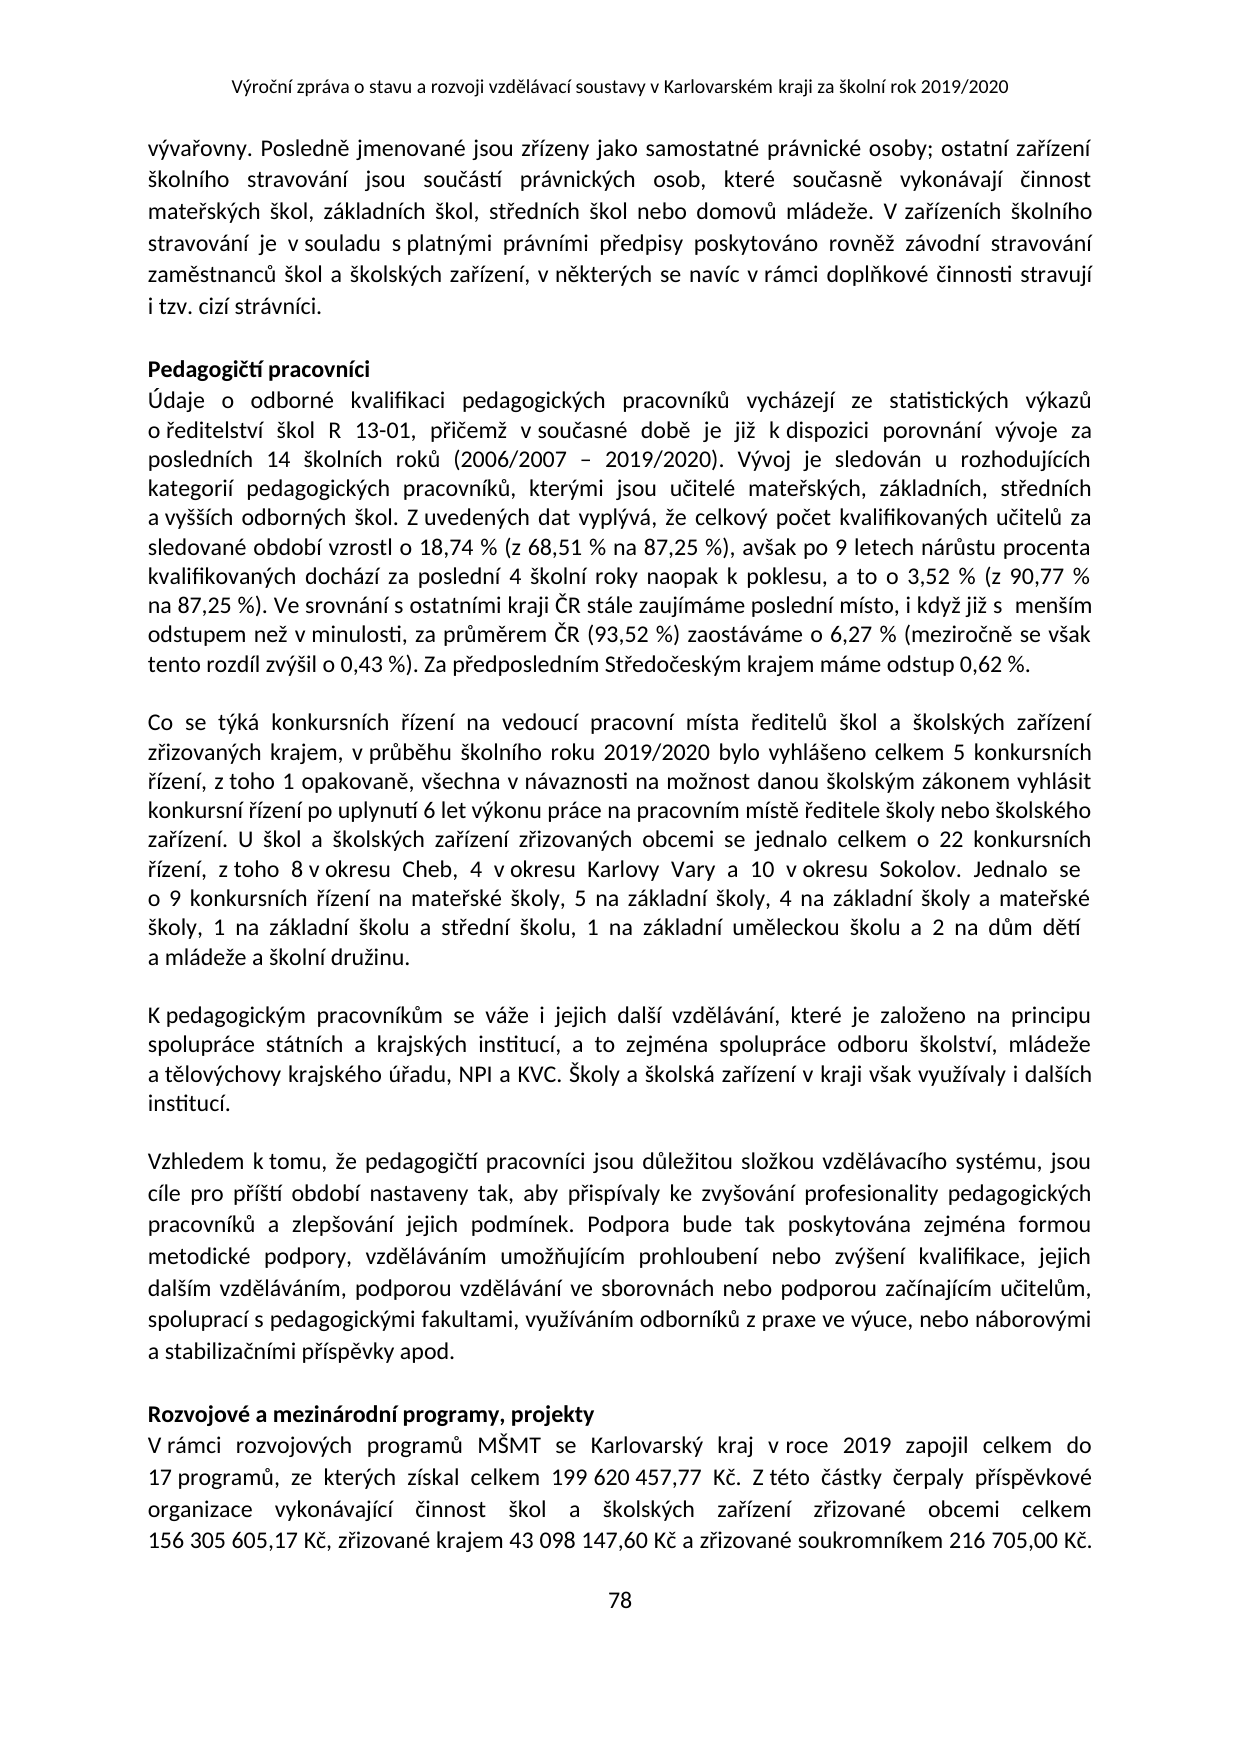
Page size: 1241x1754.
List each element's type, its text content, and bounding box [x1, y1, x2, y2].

text Rozvojové a mezinárodní programy, projekty [148, 1399, 1092, 1428]
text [148, 133, 1092, 320]
text Vzhledem k tomu, že pedagogičtí pracovníci jsou důležitou složkou vzdělávacího systému, jsou cíle pro příští období nastaveny tak, aby přispívaly ke zvyšování profesionality pedagogických pracovníků a zlepšování jejich podmínek. Podpora bude tak poskytována zejména formou metodické podpory, vzděláváním umožňujícím prohloubení nebo zvýšení kvalifikace, jejich dalším vzděláváním, podporou vzdělávání ve sborovnách nebo podporou začínajícím učitelům, spoluprací s pedagogickými fakultami, využíváním odborníků z praxe ve výuce, nebo náborovými a stabilizačními příspěvky apod. [148, 1146, 1092, 1365]
text Co se týká konkursních řízení na vedoucí pracovní místa ředitelů škol a školských zařízení zřizovaných krajem, v průběhu školního roku 2019/2020 bylo vyhlášeno celkem 5 konkursních řízení, z toho 1 opakovaně, všechna v návaznosti na možnost danou školským zákonem vyhlásit konkursní řízení po uplynutí 6 let výkonu práce na pracovním místě ředitele školy nebo školského zařízení. U škol a školských zařízení zřizovaných obcemi se jednalo celkem o 22 konkursních řízení, z toho 8 v okresu Cheb, 4 v okresu Karlovy Vary a 10 v okresu Sokolov. Jednalo se o 9 konkursních řízení na mateřské školy, 5 na základní školy, 4 na základní školy a mateřské školy, 1 na základní školu a střední školu, 1 na základní uměleckou školu a 2 na dům dětí a mládeže a školní družinu. [148, 707, 1092, 971]
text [148, 1431, 1092, 1554]
text Údaje o odborné kvalifikaci pedagogických pracovníků vycházejí ze statistických výkazů o ředitelství škol R 13-01, přičemž v současné době je již k dispozici porovnání vývoje za posledních 14 školních roků (2006/2007 – 2019/2020). Vývoj je sledován u rozhodujících kategorií pedagogických pracovníků, kterými jsou učitelé mateřských, základních, středních a vyšších odborných škol. Z uvedených dat vyplývá, že celkový počet kvalifikovaných učitelů za sledované období vzrostl o 18,74 % (z 68,51 % na 87,25 %), avšak po 9 letech nárůstu procenta kvalifikovaných dochází za poslední 4 školní roky naopak k poklesu, a to o 3,52 % (z 90,77 % na 87,25 %). Ve srovnání s ostatními kraji ČR stále zaujímáme poslední místo, i když již s menším odstupem než v minulosti, za průměrem ČR (93,52 %) zaostáváme o 6,27 % (meziročně se však tento rozdíl zvýšil o 0,43 %). Za předposledním Středočeským krajem máme odstup 0,62 %. [148, 385, 1092, 678]
text Pedagogičtí pracovníci [148, 354, 1092, 383]
text K pedagogickým pracovníkům se váže i jejich další vzdělávání, které je založeno na principu spolupráce státních a krajských institucí, a to zejména spolupráce odboru školství, mládeže a tělovýchovy krajského úřadu, NPI a KVC. Školy a školská zařízení v kraji však využívaly i dalších institucí. [148, 1000, 1092, 1117]
